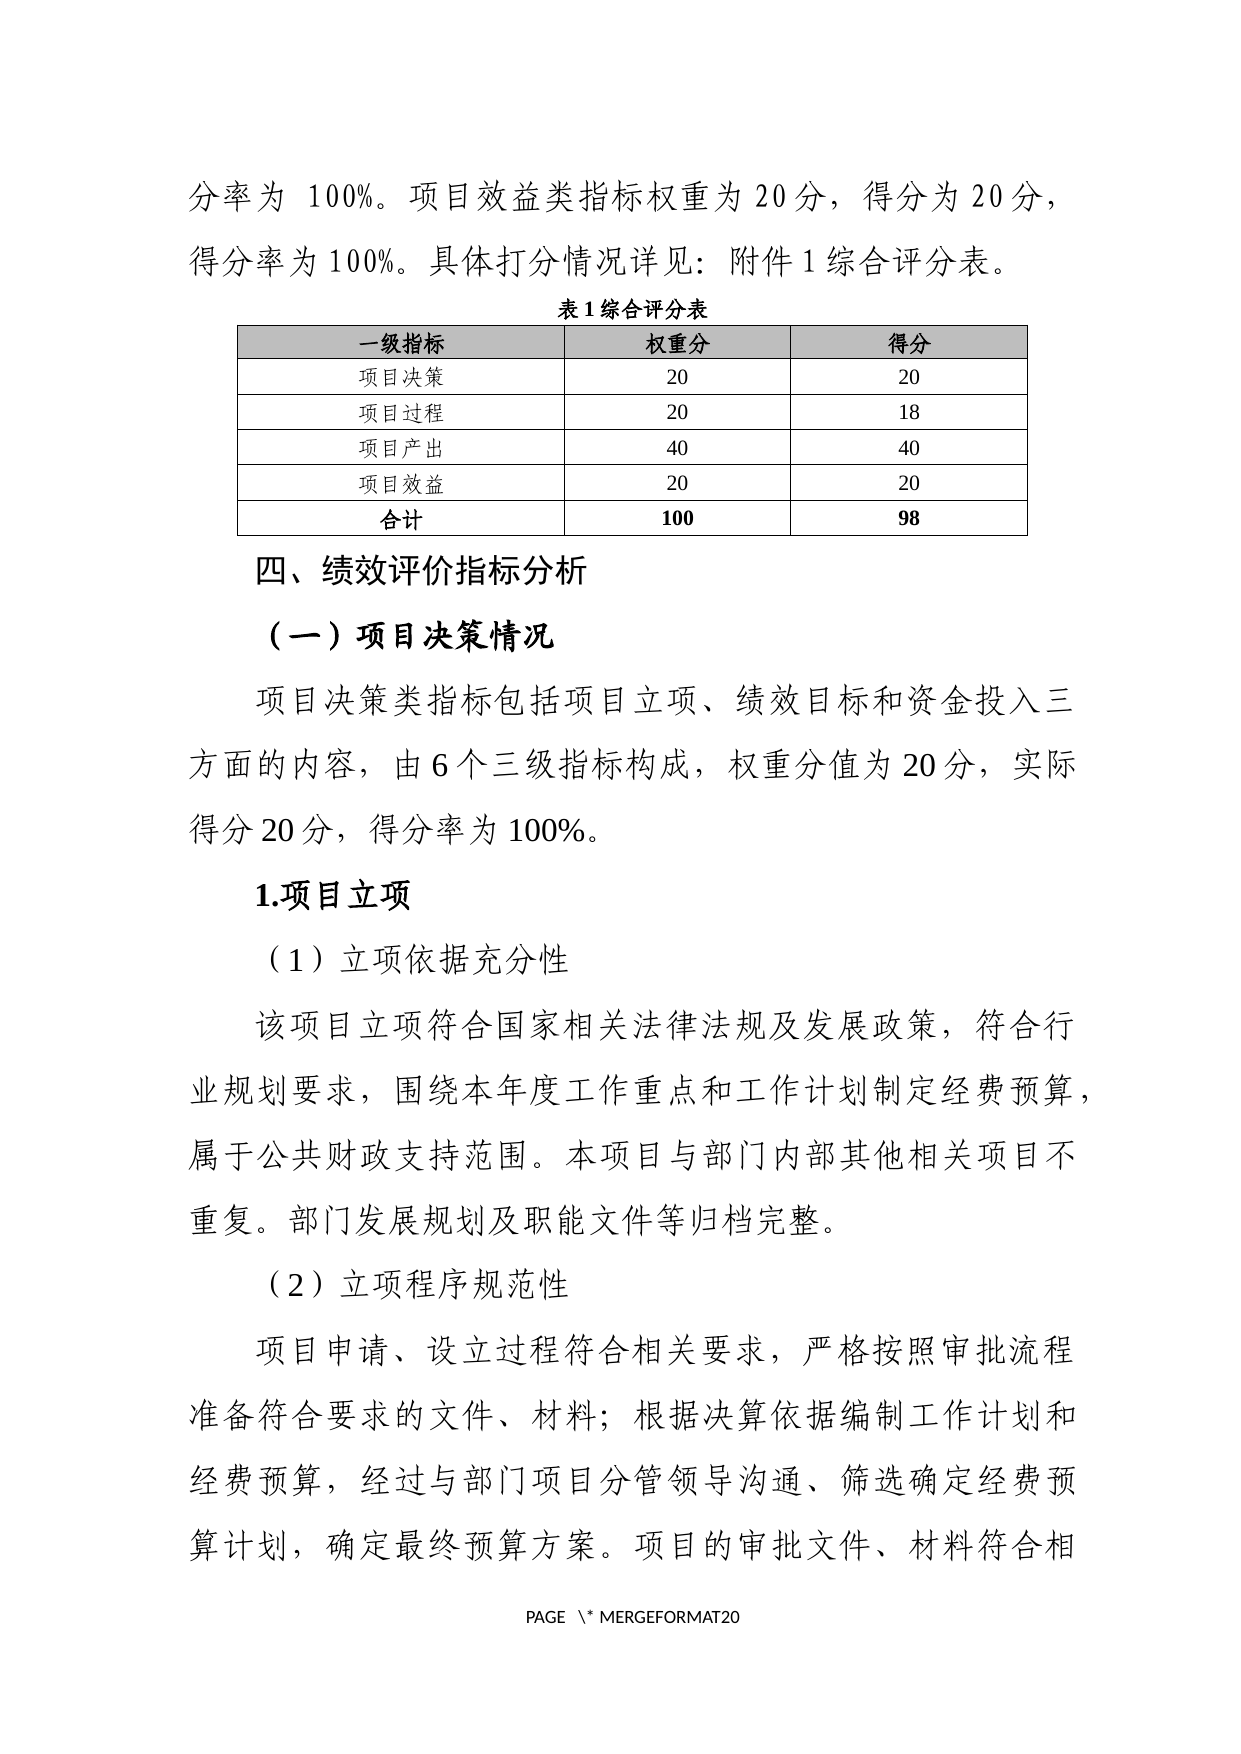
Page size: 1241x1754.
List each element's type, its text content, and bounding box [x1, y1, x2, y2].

table_cell 18 [791, 395, 1027, 429]
text 该项目立项符合国家相关法律法规及发展政策，符合行业规划要求，围绕本年度工作重点和工作计划制定经费预算，属于公共财政支持范围。本项目与部门内部其他相关项目不重复。部门发展规划及职能文件等归档完整。 [187, 991, 1078, 1251]
text 四、绩效评价指标分析 [187, 536, 1078, 601]
text 项目决策类指标包括项目立项、绩效目标和资金投入三方面的内容，由6个三级指标构成，权重分值为20分，实际得分20分，得分率为100%。 [187, 666, 1078, 861]
text （2）立项程序规范性 [187, 1251, 1078, 1316]
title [187, 162, 1078, 292]
table_cell 98 [791, 501, 1027, 535]
text 1.项目立项 [187, 861, 1078, 926]
table_header 权重分 [565, 326, 790, 358]
table_cell 40 [791, 430, 1027, 464]
text （1）立项依据充分性 [187, 926, 1078, 991]
table_cell 合计 [238, 501, 564, 535]
table_cell 20 [565, 395, 790, 429]
table_header 得分 [791, 326, 1027, 358]
table_cell 项目产出 [238, 430, 564, 464]
table_cell 100 [565, 501, 790, 535]
table_cell 项目效益 [238, 465, 564, 500]
table_cell 20 [791, 465, 1027, 500]
table_cell 20 [565, 465, 790, 500]
table_cell 项目决策 [238, 359, 564, 393]
title 表1综合评分表 [187, 292, 1078, 324]
title （一）项目决策情况 [187, 601, 1078, 666]
table_cell 40 [565, 430, 790, 464]
table_cell 20 [791, 359, 1027, 393]
table_header 一级指标 [238, 326, 564, 358]
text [187, 1316, 1078, 1576]
table_cell 20 [565, 359, 790, 393]
table_cell 项目过程 [238, 395, 564, 429]
